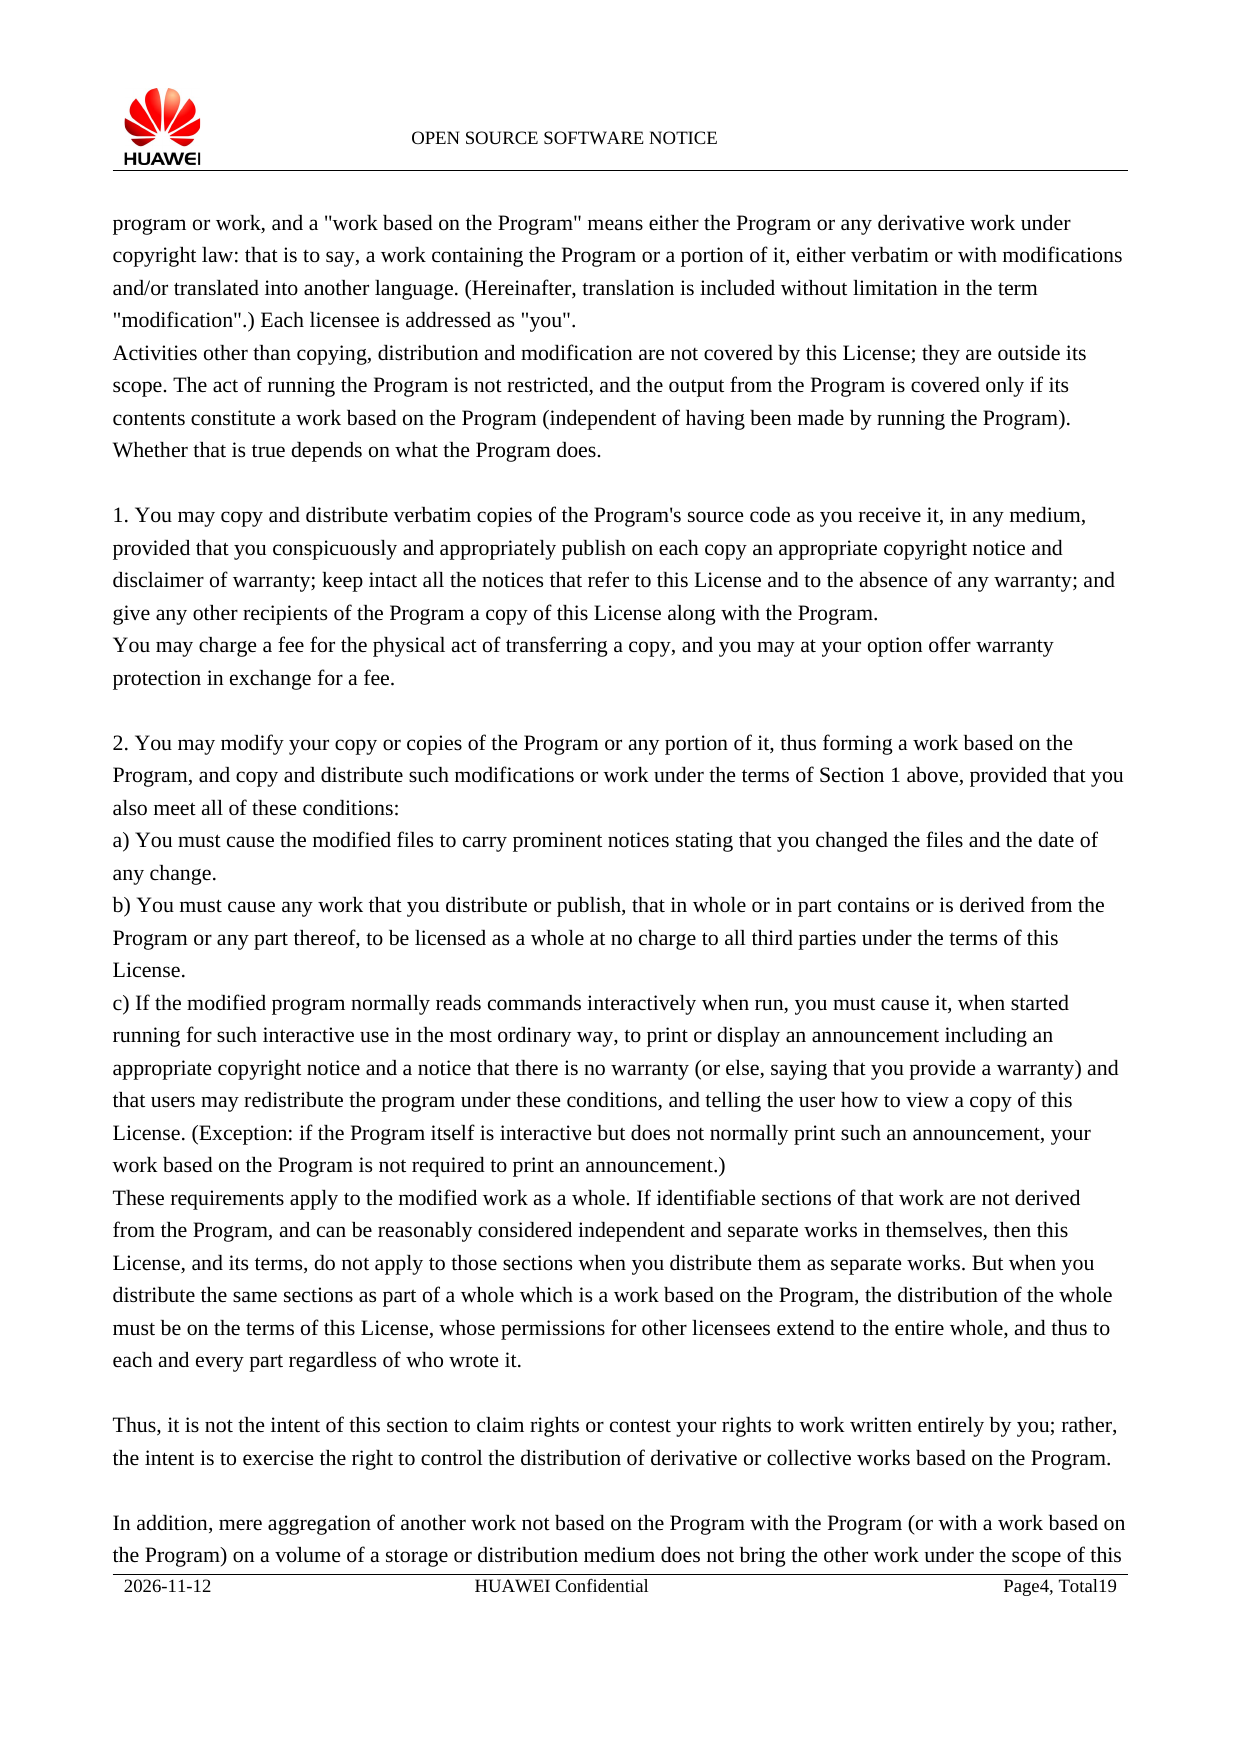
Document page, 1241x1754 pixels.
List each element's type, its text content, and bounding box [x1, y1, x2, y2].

picture [124, 88, 201, 165]
